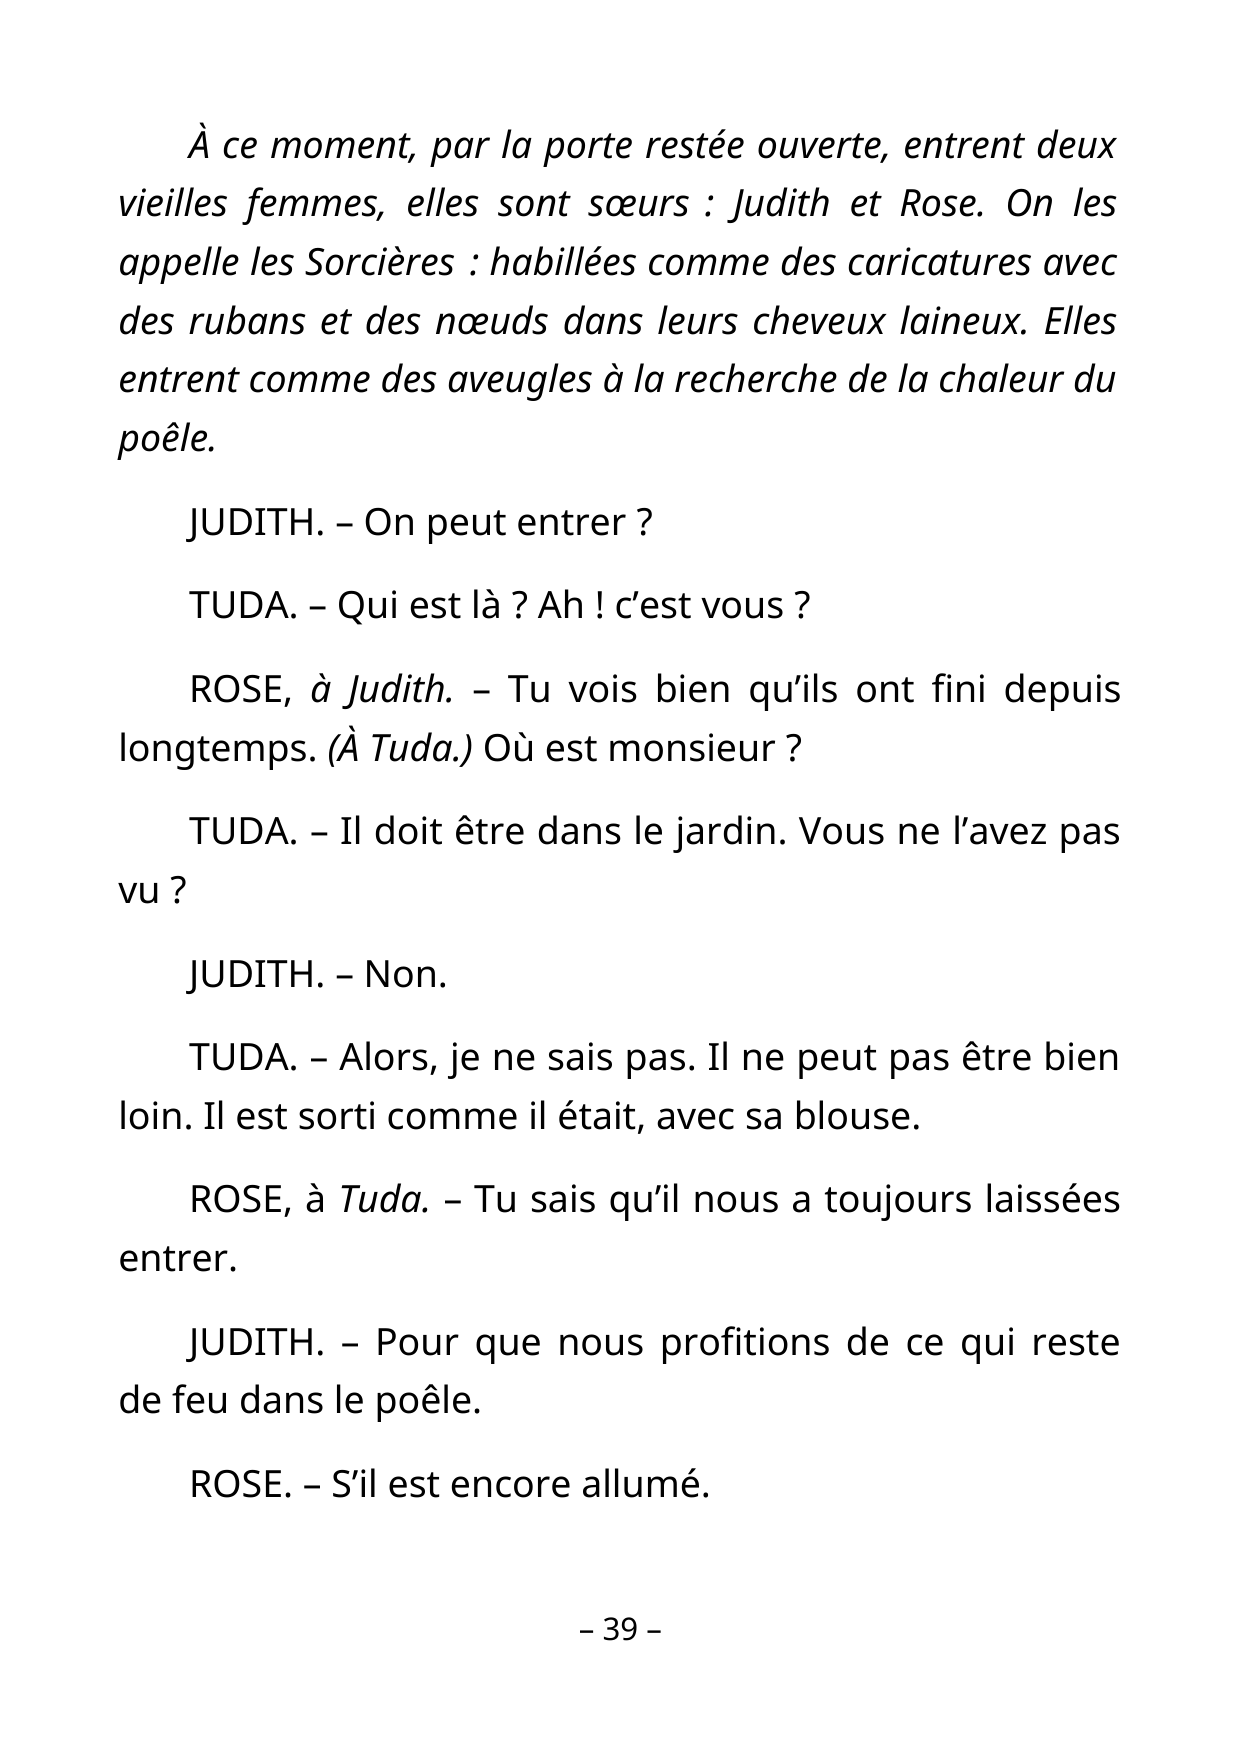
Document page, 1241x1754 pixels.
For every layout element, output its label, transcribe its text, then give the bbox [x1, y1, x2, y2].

text ROSE. – S’il est encore allumé. [118, 1457, 1122, 1508]
text TUDA. – Qui est là ? Ah ! c’est vous ? [118, 579, 1122, 630]
text TUDA. – Il doit être dans le jardin. Vous ne l’avez pas vu ? [118, 804, 1122, 914]
text JUDITH. – Non. [118, 947, 1122, 998]
text ROSE, à Tuda. – Tu sais qu’il nous a toujours laissées entrer. [118, 1173, 1122, 1282]
text JUDITH. – On peut entrer ? [118, 495, 1122, 546]
text À ce moment, par la porte restée ouverte, entrent deux vieilles femmes, elles sont sœurs : Judith et Rose. On les appelle les Sorcières : habillées comme des caricatures avec des rubans et des nœuds dans leurs cheveux laineux. Elles entrent comme des aveugles à la recherche de la chaleur du poêle. [118, 118, 1122, 462]
text TUDA. – Alors, je ne sais pas. Il ne peut pas être bien loin. Il est sorti comme il était, avec sa blouse. [118, 1031, 1122, 1140]
text ROSE, à Judith. – Tu vois bien qu’ils ont fini depuis longtemps. (À Tuda.) Où est monsieur ? [118, 662, 1122, 772]
text JUDITH. – Pour que nous profitions de ce qui reste de feu dans le poêle. [118, 1315, 1122, 1425]
